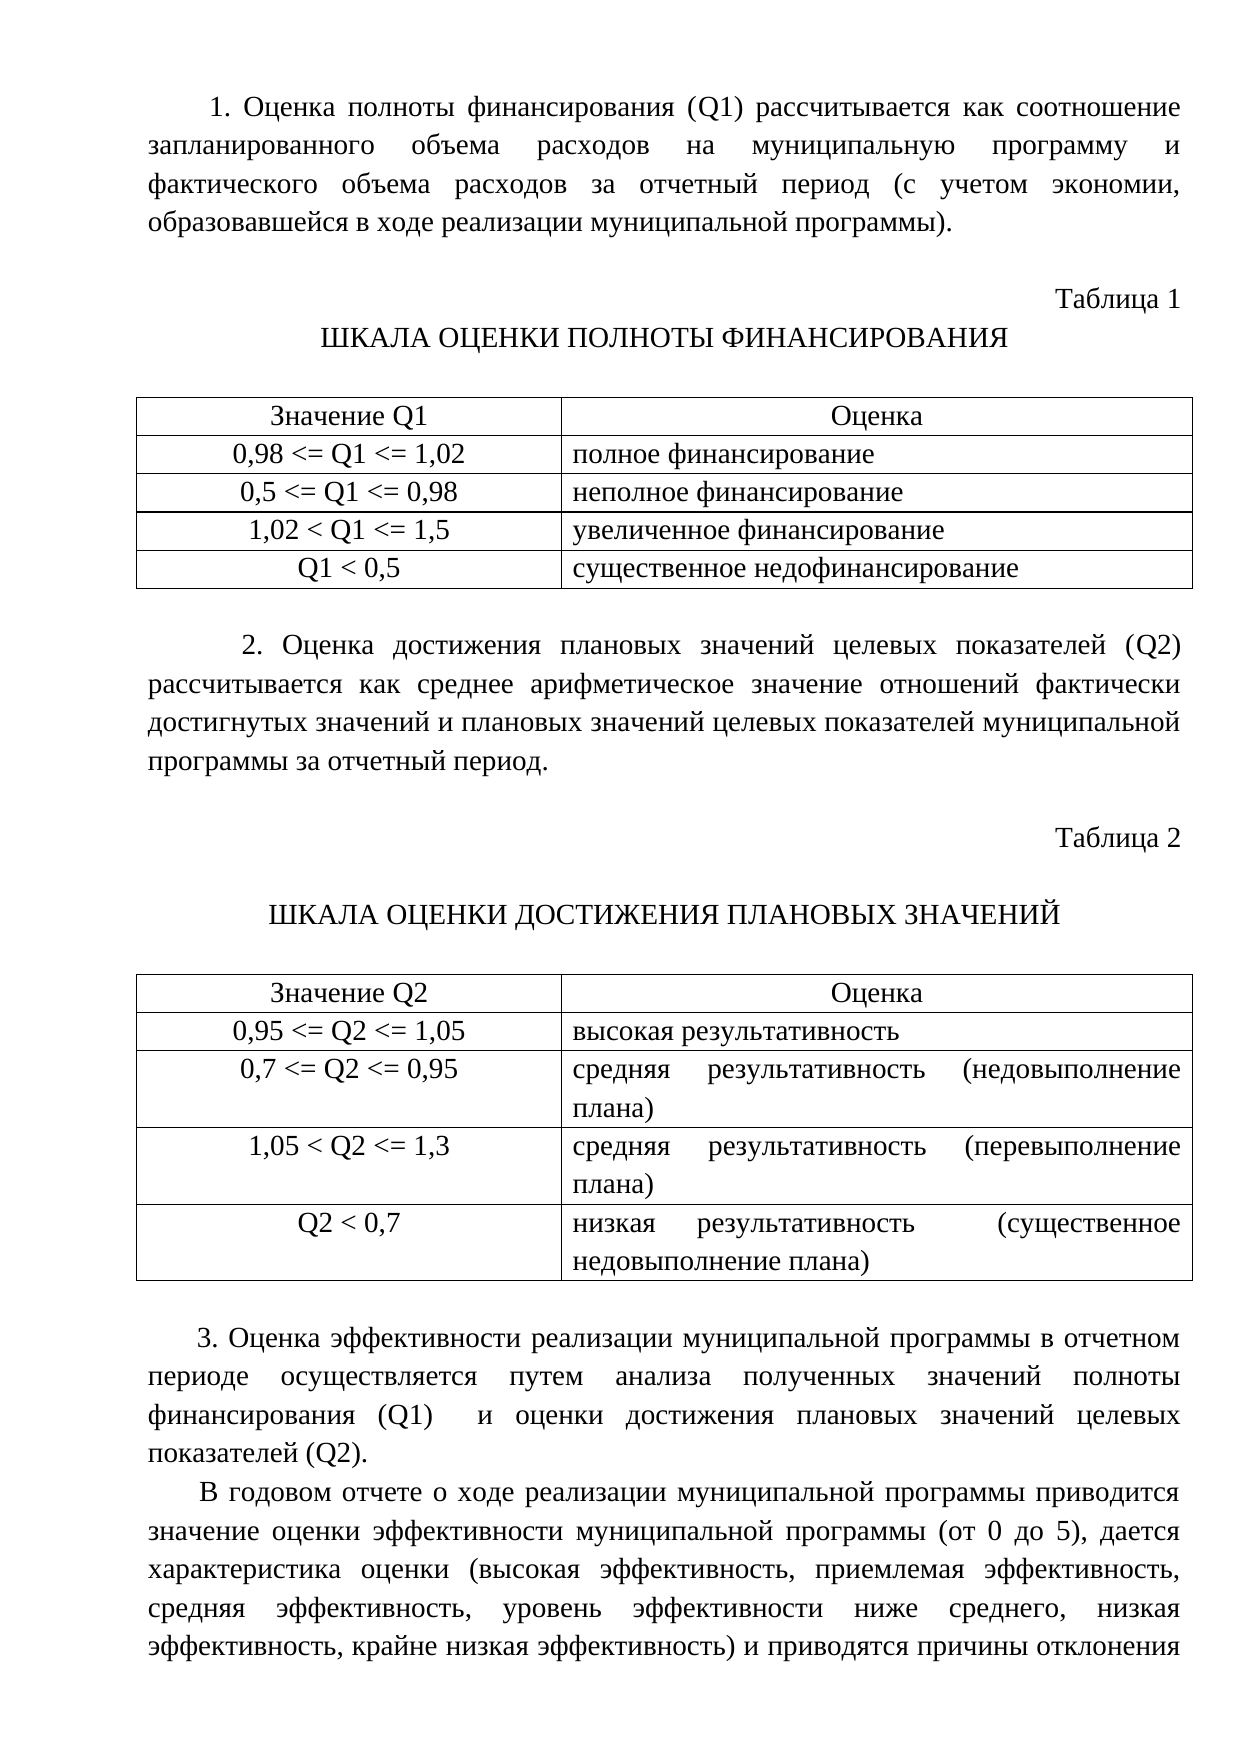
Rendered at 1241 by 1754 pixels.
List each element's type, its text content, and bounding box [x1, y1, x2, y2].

text Таблица 1 [148, 281, 1181, 315]
table_cell 0,5 <= Q1 <= 0,98 [137, 474, 561, 511]
table_header Оценка [562, 975, 1192, 1012]
table_cell существенное недофинансирование [562, 551, 1192, 588]
table_cell Q2 < 0,7 [137, 1205, 561, 1280]
table_header Оценка [562, 398, 1192, 435]
table_cell 1,02 < Q1 <= 1,5 [137, 513, 561, 549]
text 2. Оценка достижения плановых значений целевых показателей (Q2) рассчитывается как среднее арифметическое значение отношений фактически достигнутых значений и плановых значений целевых показателей муниципальной программы за отчетный период. [148, 627, 1181, 776]
table_header Значение Q2 [137, 975, 561, 1012]
table_cell полное финансирование [562, 436, 1192, 473]
table_cell 1,05 < Q2 <= 1,3 [137, 1128, 561, 1204]
text Таблица 2 [148, 820, 1181, 853]
table_cell Q1 < 0,5 [137, 551, 561, 588]
table_cell увеличенное финансирование [562, 513, 1192, 549]
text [148, 1474, 1181, 1662]
text 1. Оценка полноты финансирования (Q1) рассчитывается как соотношение запланированного объема расходов на муниципальную программу и фактического объема расходов за отчетный период (с учетом экономии, образовавшейся в ходе реализации муниципальной программы). [148, 89, 1181, 238]
table_cell 0,98 <= Q1 <= 1,02 [137, 436, 561, 473]
text ШКАЛА ОЦЕНКИ ДОСТИЖЕНИЯ ПЛАНОВЫХ ЗНАЧЕНИЙ [148, 897, 1181, 931]
table_cell 0,7 <= Q2 <= 0,95 [137, 1051, 561, 1127]
table_cell низкая результативность (существенное недовыполнение плана) [562, 1205, 1192, 1280]
table_cell средняя результативность (недовыполнение плана) [562, 1051, 1192, 1127]
table_cell средняя результативность (перевыполнение плана) [562, 1128, 1192, 1204]
table_cell 0,95 <= Q2 <= 1,05 [137, 1013, 561, 1050]
text ШКАЛА ОЦЕНКИ ПОЛНОТЫ ФИНАНСИРОВАНИЯ [148, 320, 1181, 353]
text 3. Оценка эффективности реализации муниципальной программы в отчетном периоде осуществляется путем анализа полученных значений полноты финансирования (Q1) и оценки достижения плановых значений целевых показателей (Q2). [148, 1320, 1181, 1469]
table_header Значение Q1 [137, 398, 561, 435]
table_cell высокая результативность [562, 1013, 1192, 1050]
table_cell неполное финансирование [562, 474, 1192, 511]
